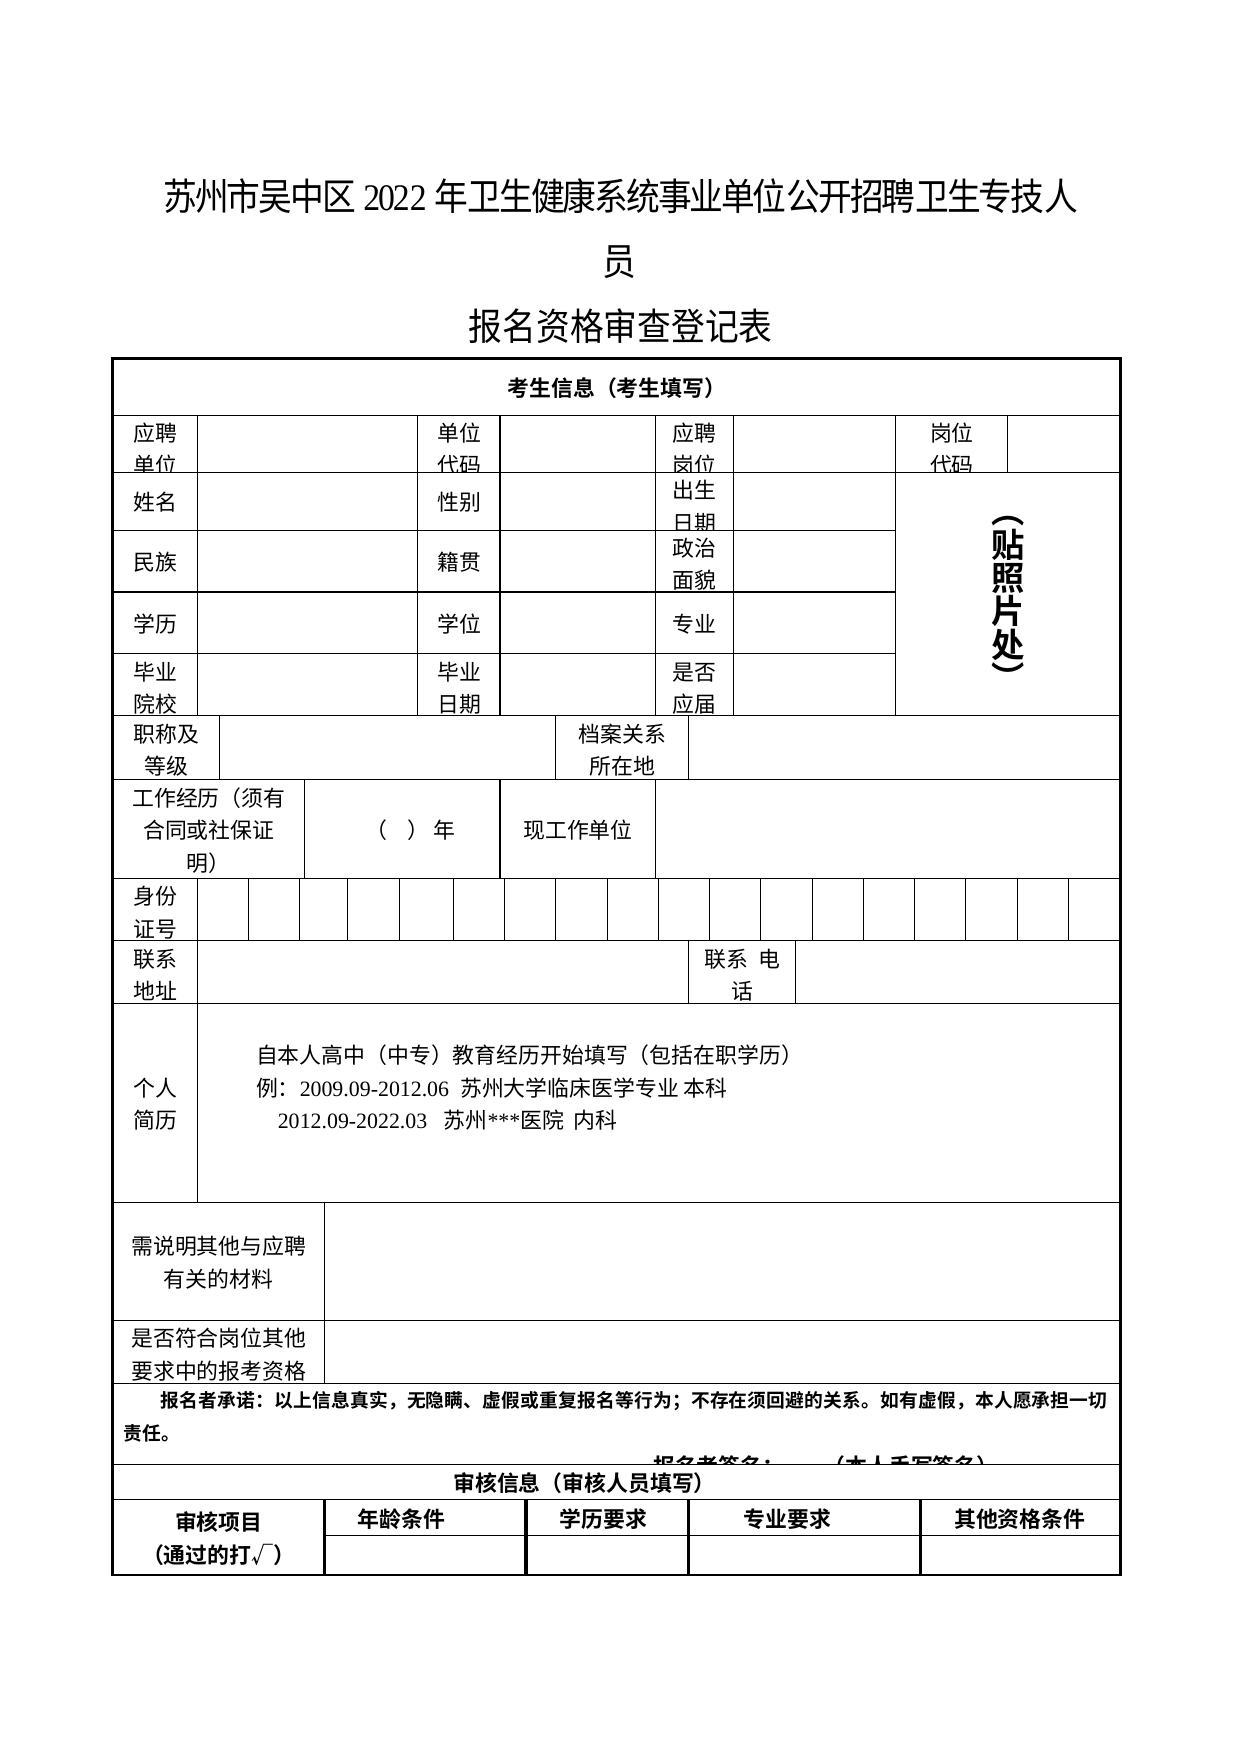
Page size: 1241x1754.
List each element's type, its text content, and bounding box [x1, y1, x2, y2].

table_cell [922, 1536, 1119, 1574]
table_cell 应聘 岗位 [656, 416, 733, 472]
table_cell 报名者承诺：以上信息真实，无隐瞒、虚假或重复报名等行为；不存在须回避的关系。如有虚假，本人愿承担一切责任。 报名者签名： （本人手写签名） [114, 1384, 1119, 1463]
table_cell 身份 证号 [114, 879, 197, 940]
table_cell 联系地址 [114, 941, 197, 1003]
table_cell [659, 879, 709, 940]
table_cell [325, 1203, 1119, 1320]
table_cell [501, 654, 655, 715]
table_cell [505, 879, 555, 940]
table_cell [734, 473, 895, 529]
table_cell [1018, 879, 1068, 940]
table_cell [556, 879, 607, 940]
table_cell [1008, 416, 1119, 472]
table_cell 学历要求 [528, 1500, 687, 1534]
table_cell [796, 941, 1119, 1003]
table_cell [300, 879, 347, 940]
table_cell [734, 593, 895, 653]
table_cell [690, 1536, 919, 1574]
table_header 考生信息（考生填写） [114, 360, 1119, 414]
table_cell [501, 416, 655, 472]
table_cell 专业要求 [690, 1500, 919, 1534]
table_cell 毕业院校 [114, 654, 197, 715]
table_cell 性别 [418, 473, 499, 529]
table_cell [348, 879, 399, 940]
table_cell [326, 1536, 524, 1574]
table_cell 学位 [418, 593, 499, 653]
table_cell [220, 716, 555, 779]
table_cell [734, 654, 895, 715]
table_cell 其他资格条件 [922, 1500, 1119, 1534]
table_cell 审核信息（审核人员填写） [114, 1465, 1119, 1499]
table_cell 自本人高中（中专）教育经历开始填写（包括在职学历） 例：2009.09-2012.06 苏州大学临床医学专业 本科 2012.09-2022.03 苏州***医院 内科 [198, 1004, 1119, 1202]
table_cell 岗位 代码 [896, 416, 1007, 472]
text 苏州市吴中区2022年卫生健康系统事业单位公开招聘卫生专技人员 [150, 162, 1091, 292]
table_cell 籍贯 [418, 531, 499, 591]
table_cell [966, 879, 1017, 940]
table_cell [1069, 879, 1119, 940]
table_cell [501, 593, 655, 653]
table_cell [813, 879, 863, 940]
table_cell [198, 879, 248, 940]
table_cell 专业 [656, 593, 733, 653]
table_cell 毕业日期 [418, 654, 499, 715]
table_cell [528, 1536, 687, 1574]
table_cell [400, 879, 453, 940]
table_cell 学历 [114, 593, 197, 653]
table_cell 民族 [114, 531, 197, 591]
table_cell [734, 531, 895, 591]
table_cell （ ） 年 [305, 780, 499, 878]
table_cell 是否应届生 [656, 654, 733, 715]
table_cell 需说明其他与应聘有关的材料 [114, 1203, 324, 1320]
table_cell [656, 780, 1119, 878]
table_cell [198, 654, 417, 715]
table_cell [198, 473, 417, 529]
table_cell [501, 473, 655, 529]
table_cell 联系 电话 [689, 941, 795, 1003]
table_cell [734, 416, 895, 472]
table_cell [501, 531, 655, 591]
table_cell [198, 416, 417, 472]
table_cell 工作经历（须有合同或社保证明） [114, 780, 304, 878]
table_cell 审核项目 （通过的打√） [114, 1500, 323, 1574]
table_cell [198, 531, 417, 591]
table_cell 是否符合岗位其他要求中的报考资格 [114, 1321, 324, 1382]
table_cell 年龄条件 [326, 1500, 524, 1534]
table_cell 应聘单位 [114, 416, 197, 472]
text 报名资格审查登记表 [150, 292, 1091, 357]
table_cell [864, 879, 914, 940]
table_cell [915, 879, 965, 940]
table_cell [761, 879, 812, 940]
table_cell [198, 593, 417, 653]
table_cell [325, 1321, 1119, 1382]
table_cell 出生 日期 [656, 473, 733, 529]
table_cell 单位代码 [418, 416, 499, 472]
table_cell [608, 879, 658, 940]
table_cell 职称及等级 [114, 716, 219, 779]
table_cell [454, 879, 504, 940]
table_cell 档案关系 所在地 [556, 716, 688, 779]
table_cell [689, 716, 1119, 779]
table_cell 个人简历 [114, 1004, 197, 1202]
table_cell 现工作单位 [501, 780, 655, 878]
table_cell 姓名 [114, 473, 197, 529]
table_cell 政治 面貌 [656, 531, 733, 591]
table_cell （贴照片处） [896, 473, 1119, 715]
table_cell [198, 941, 688, 1003]
table_cell [710, 879, 760, 940]
table_cell [249, 879, 299, 940]
